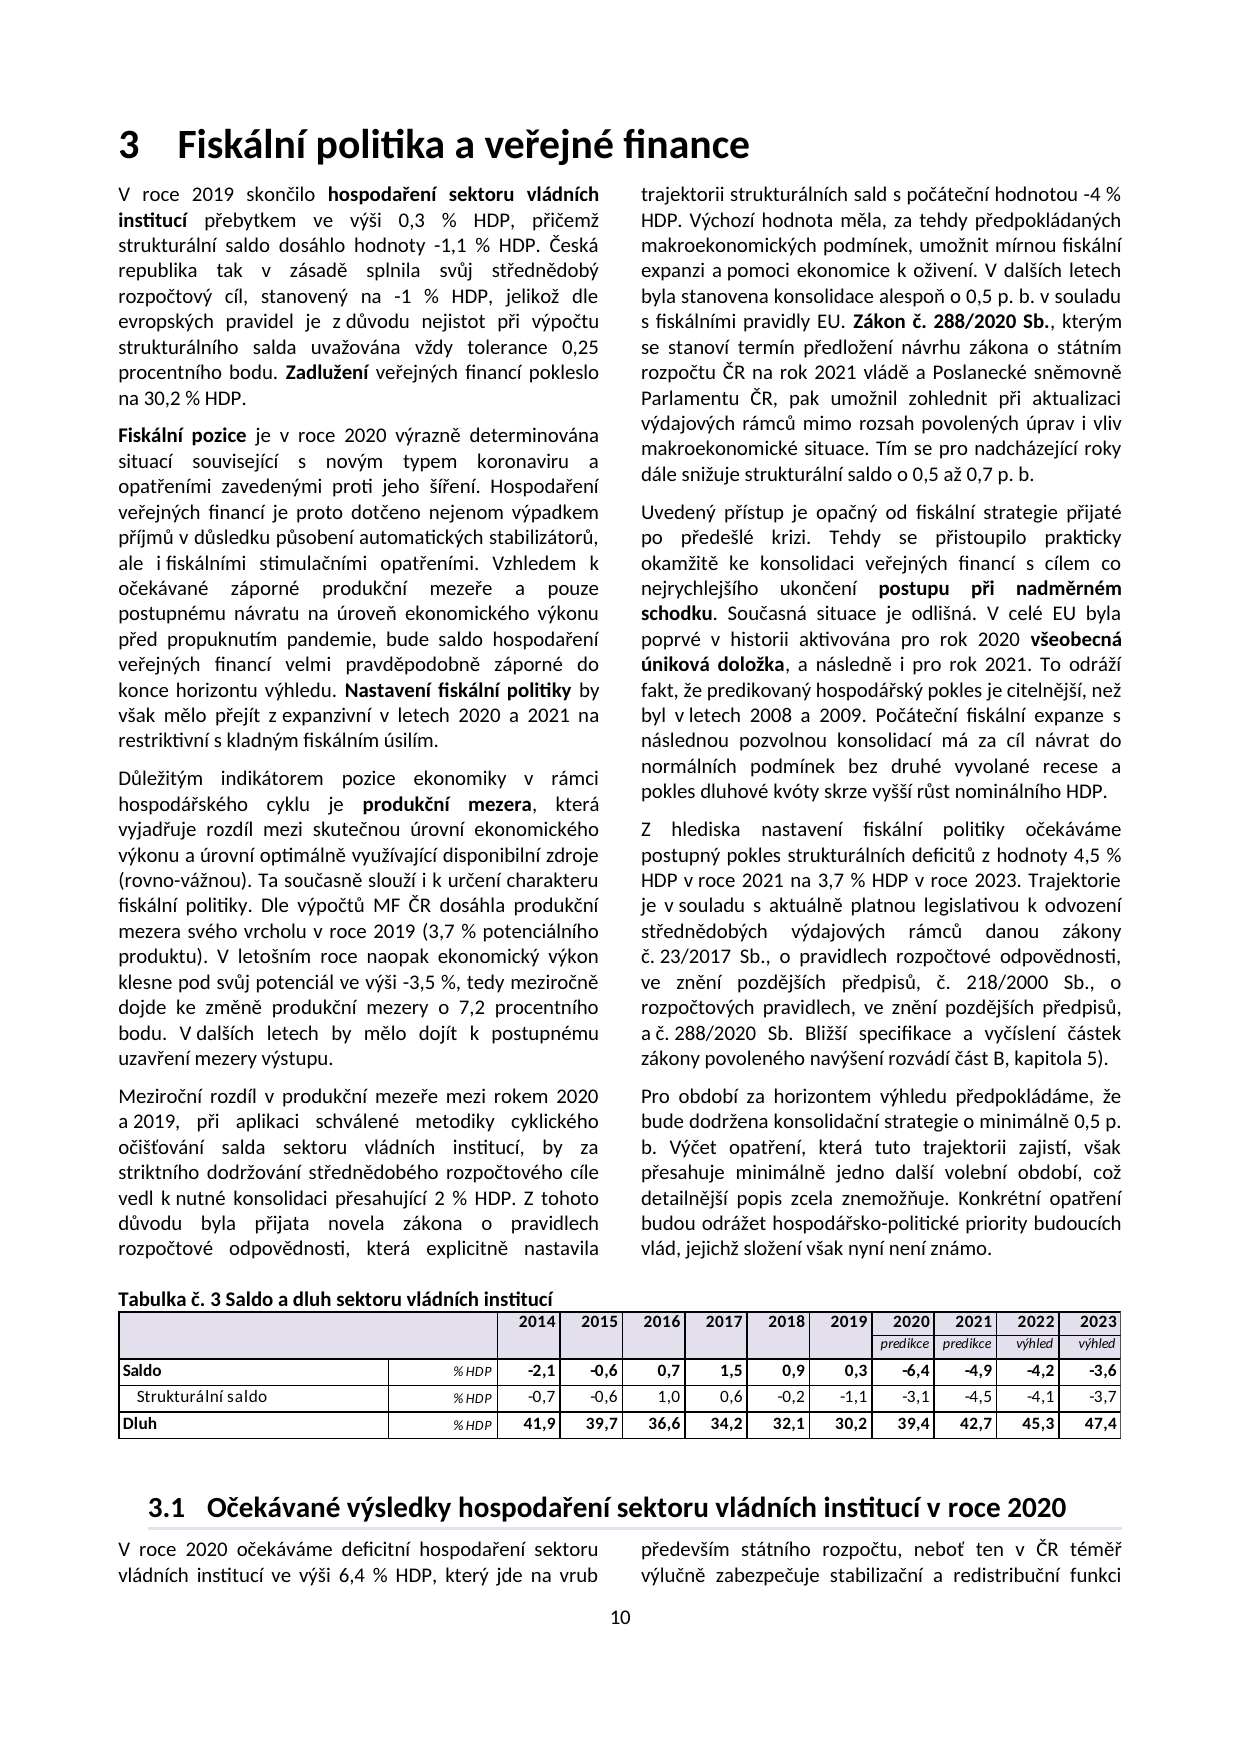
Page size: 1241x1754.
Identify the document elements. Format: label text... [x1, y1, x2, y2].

text V roce 2019 skončilo hospodaření sektoru vládních institucí přebytkem ve výši 0,3 % HDP, přičemž strukturální saldo dosáhlo hodnoty -1,1 % HDP. Česká republika tak v zásadě splnila svůj střednědobý rozpočtový cíl, stanovený na -1 % HDP, jelikož dle evropských pravidel je z důvodu nejistot při výpočtu strukturálního salda uvažována vždy tolerance 0,25 procentního bodu. Zadlužení veřejných financí pokleslo na 30,2 % HDP. [118, 181, 599, 410]
text Fiskální pozice je v roce 2020 výrazně determinována situací související s novým typem koronaviru a opatřeními zavedenými proti jeho šíření. Hospodaření veřejných financí je proto dotčeno nejenom výpadkem příjmů v důsledku působení automatických stabilizátorů, ale i fiskálními stimulačními opatřeními. Vzhledem k očekávané záporné produkční mezeře a pouze postupnému návratu na úroveň ekonomického výkonu před propuknutím pandemie, bude saldo hospodaření veřejných financí velmi pravděpodobně záporné do konce horizontu výhledu. Nastavení fiskální politiky by však mělo přejít z expanzivní v letech 2020 a 2021 na restriktivní s kladným fiskálním úsilím. [118, 423, 599, 753]
text Z hlediska nastavení fiskální politiky očekáváme postupný pokles strukturálních deficitů z hodnoty 4,5 % HDP v roce 2021 na 3,7 % HDP v roce 2023. Trajektorie je v souladu s aktuálně platnou legislativou k odvození střednědobých výdajových rámců danou zákony č. 23/2017 Sb., o pravidlech rozpočtové odpovědnosti, ve znění pozdějších předpisů, č. 218/2000 Sb., o rozpočtových pravidlech, ve znění pozdějších předpisů, a č. 288/2020 Sb. Bližší specifikace a vyčíslení částek zákony povoleného navýšení rozvádí část B, kapitola 5). [641, 816, 1122, 1071]
subtitle Fiskální politika a veřejné finance [118, 118, 1122, 169]
text Meziroční rozdíl v produkční mezeře mezi rokem 2020 a 2019, při aplikaci schválené metodiky cyklického očišťování salda sektoru vládních institucí, by za striktního dodržování střednědobého rozpočtového cíle vedl k nutné konsolidaci přesahující 2 % HDP. Z tohoto důvodu byla přijata novela zákona o pravidlech rozpočtové odpovědnosti, která explicitně nastavila trajektorii strukturálních sald s počáteční hodnotou -4 % HDP. Výchozí hodnota měla, za tehdy předpokládaných makroekonomických podmínek, umožnit mírnou fiskální expanzi a pomoci ekonomice k oživení. V dalších letech byla stanovena konsolidace alespoň o 0,5 p. b. v souladu s fiskálními pravidly EU. Zákon č. 288/2020 Sb., kterým se stanoví termín předložení návrhu zákona o státním rozpočtu ČR na rok 2021 vládě a Poslanecké sněmovně Parlamentu ČR, pak umožnil zohlednit při aktualizaci výdajových rámců mimo rozsah povolených úprav i vliv makroekonomické situace. Tím se pro nadcházející roky dále snižuje strukturální saldo o 0,5 až 0,7 p. b. [641, 181, 1122, 486]
text Uvedený přístup je opačný od fiskální strategie přijaté po předešlé krizi. Tehdy se přistoupilo prakticky okamžitě ke konsolidaci veřejných financí s cílem co nejrychlejšího ukončení postupu při nadměrném schodku. Současná situace je odlišná. V celé EU byla poprvé v historii aktivována pro rok 2020 všeobecná úniková doložka, a následně i pro rok 2021. To odráží fakt, že predikovaný hospodářský pokles je citelnější, než byl v letech 2008 a 2009. Počáteční fiskální expanze s následnou pozvolnou konsolidací má za cíl návrat do normálních podmínek bez druhé vyvolané recese a pokles dluhové kvóty skrze vyšší růst nominálního HDP. [641, 499, 1122, 804]
text Pro období za horizontem výhledu předpokládáme, že bude dodržena konsolidační strategie o minimálně 0,5 p. b. Výčet opatření, která tuto trajektorii zajistí, však přesahuje minimálně jedno další volební období, což detailnější popis zcela znemožňuje. Konkrétní opatření budou odrážet hospodářsko-politické priority budoucích vlád, jejichž složení však nyní není známo. [641, 1083, 1122, 1261]
text Tabulka č. 3 Saldo a dluh sektoru vládních institucí [118, 1286, 1122, 1311]
text Důležitým indikátorem pozice ekonomiky v rámci hospodářského cyklu je produkční mezera, která vyjadřuje rozdíl mezi skutečnou úrovní ekonomického výkonu a úrovní optimálně využívající disponibilní zdroje (rovno-vážnou). Ta současně slouží i k určení charakteru fiskální politiky. Dle výpočtů MF ČR dosáhla produkční mezera svého vrcholu v roce 2019 (3,7 % potenciálního produktu). V letošním roce naopak ekonomický výkon klesne pod svůj potenciál ve výši -3,5 %, tedy meziročně dojde ke změně produkční mezery o 7,2 procentního bodu. V dalších letech by mělo dojít k postupnému uzavření mezery výstupu. [118, 766, 599, 1071]
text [118, 1537, 599, 1587]
subtitle Očekávané výsledky hospodaření sektoru vládních institucí v roce 2020 [148, 1489, 1122, 1527]
text Meziroční rozdíl v produkční mezeře mezi rokem 2020 a 2019, při aplikaci schválené metodiky cyklického očišťování salda sektoru vládních institucí, by za striktního dodržování střednědobého rozpočtového cíle vedl k nutné konsolidaci přesahující 2 % HDP. Z tohoto důvodu byla přijata novela zákona o pravidlech rozpočtové odpovědnosti, která explicitně nastavila trajektorii strukturálních sald s počáteční hodnotou -4 % HDP. Výchozí hodnota měla, za tehdy předpokládaných makroekonomických podmínek, umožnit mírnou fiskální expanzi a pomoci ekonomice k oživení. V dalších letech byla stanovena konsolidace alespoň o 0,5 p. b. v souladu s fiskálními pravidly EU. Zákon č. 288/2020 Sb., kterým se stanoví termín předložení návrhu zákona o státním rozpočtu ČR na rok 2021 vládě a Poslanecké sněmovně Parlamentu ČR, pak umožnil zohlednit při aktualizaci výdajových rámců mimo rozsah povolených úprav i vliv makroekonomické situace. Tím se pro nadcházející roky dále snižuje strukturální saldo o 0,5 až 0,7 p. b. [118, 1083, 599, 1261]
